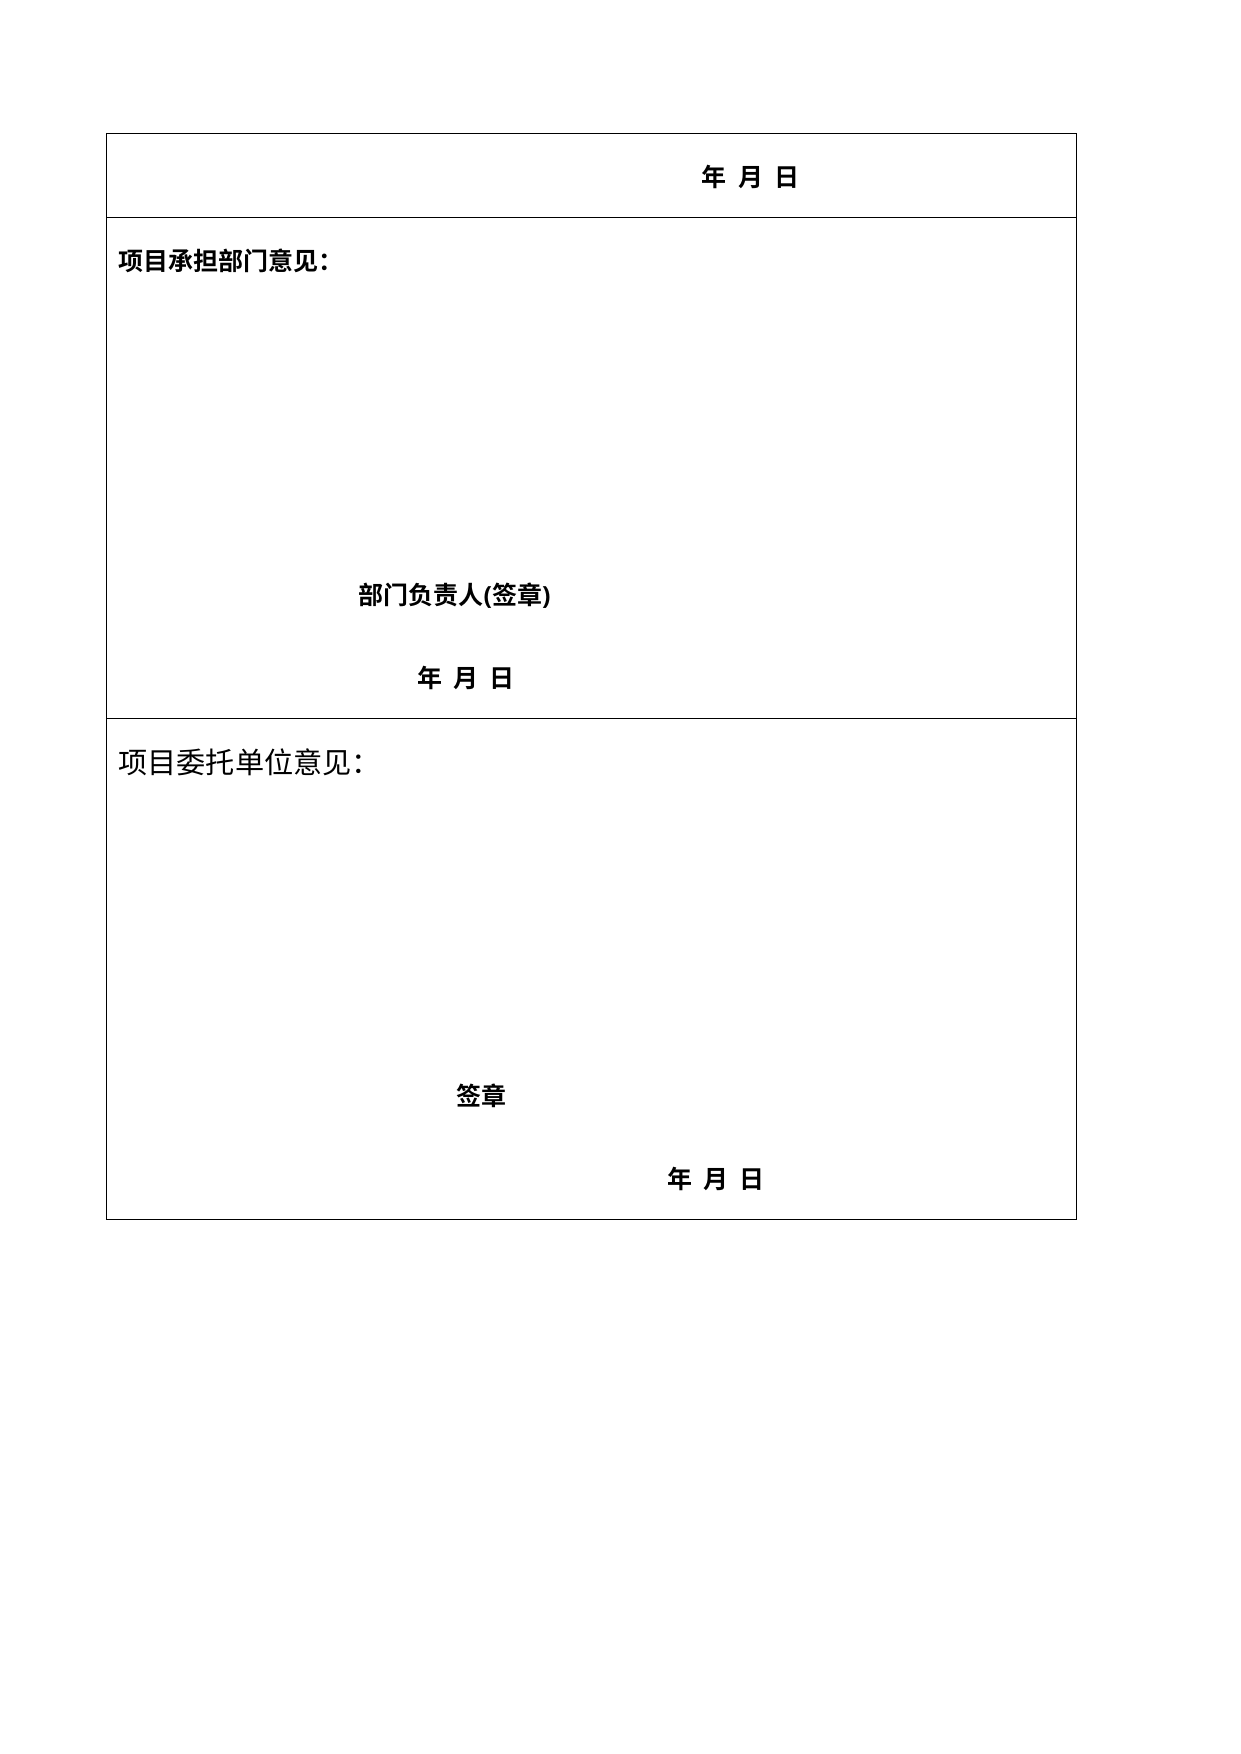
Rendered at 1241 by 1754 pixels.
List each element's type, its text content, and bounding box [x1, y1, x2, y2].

table_cell 项目承担部门意见： 部门负责人(签章) 年 月 日 [107, 218, 1076, 718]
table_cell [107, 134, 1076, 217]
table_cell 项目委托单位意见： 签章 年 月 日 [107, 719, 1076, 1219]
